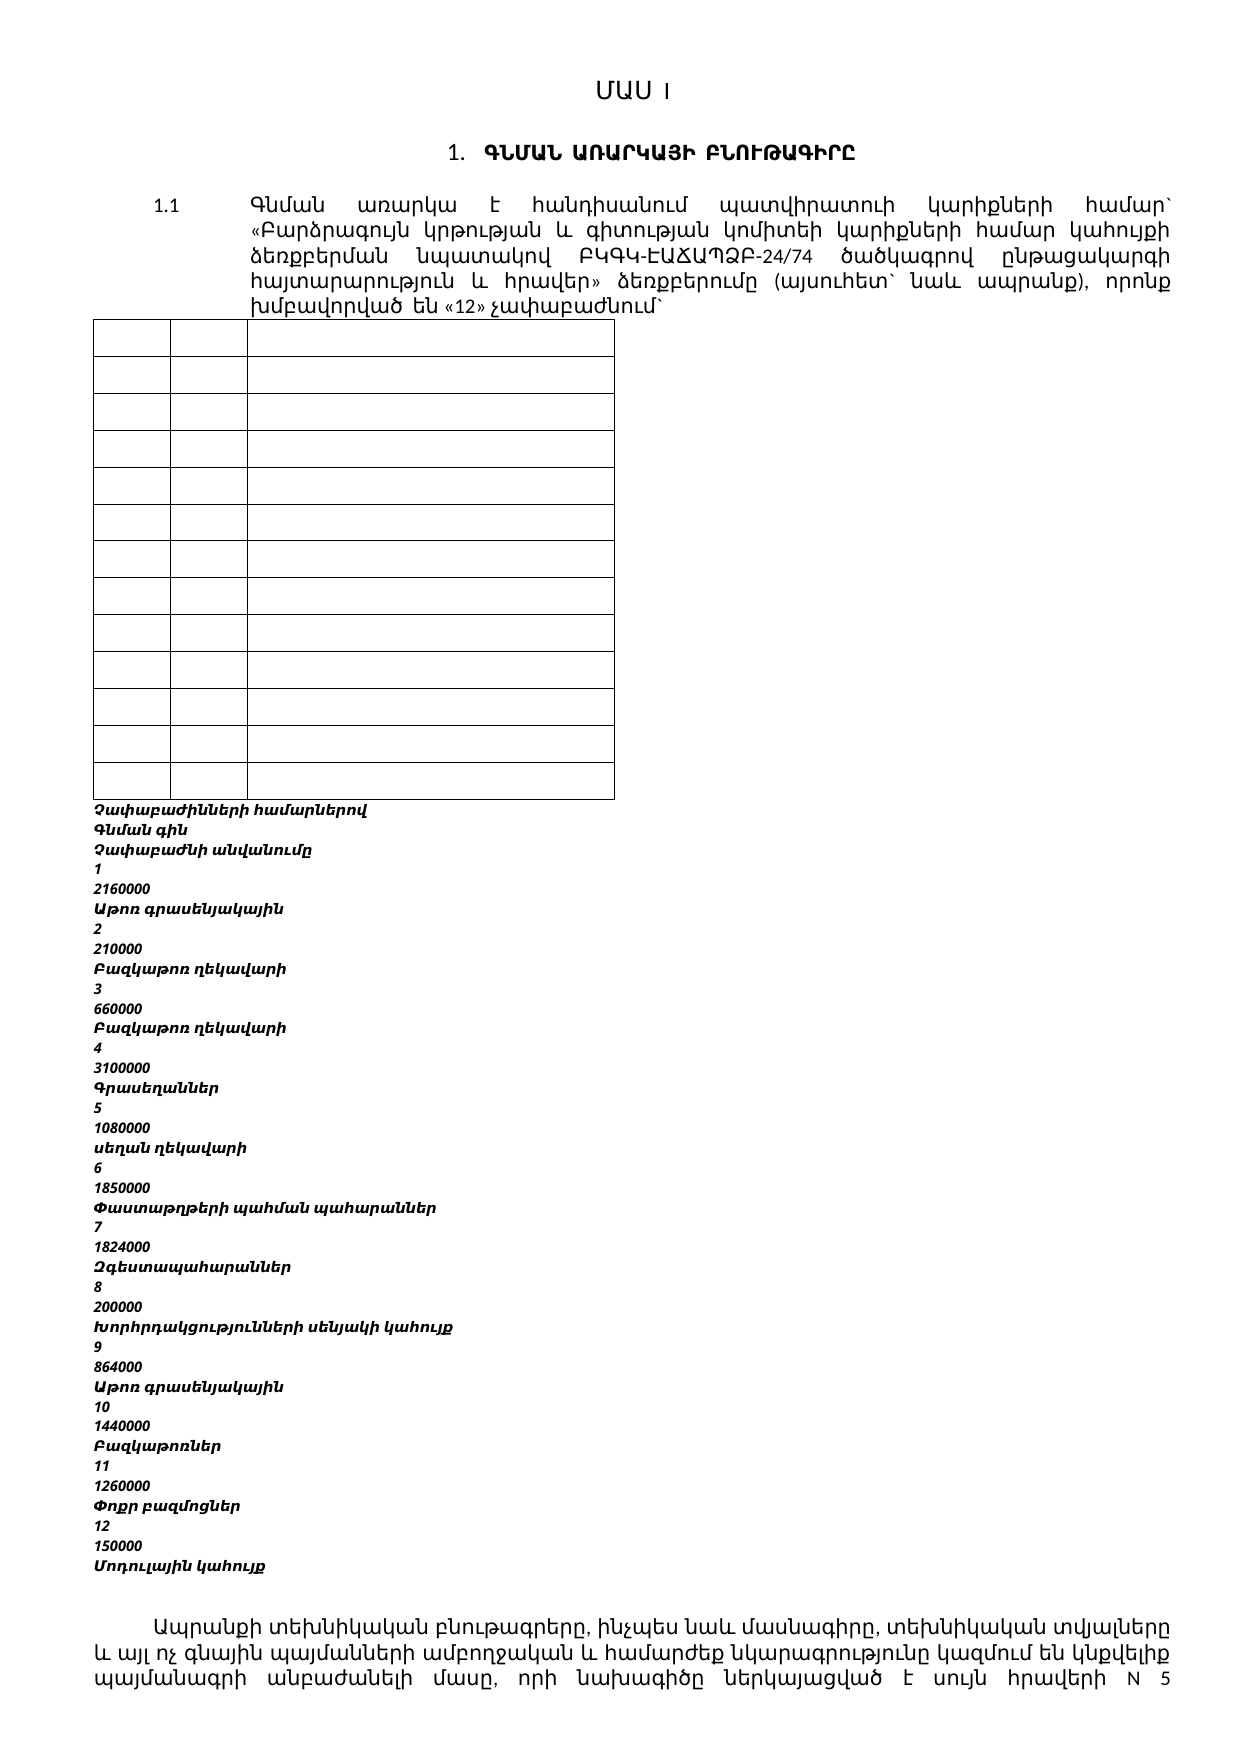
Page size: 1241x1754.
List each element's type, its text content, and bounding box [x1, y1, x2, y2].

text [94, 1614, 1171, 1691]
subtitle Գնման առարկա է հանդիսանում պատվիրատուի կարիքների համար` «Բարձրագույն կրթության և գիտության կոմիտեի կարիքների համար կահույքի ձեռքբերման նպատակով ԲԿԳԿ-ԷԱՃԱՊՁԲ-24/74 ծածկագրով ընթացակարգի հայտարարություն և հրավեր» ձեռքբերումը (այսուհետ` նաև ապրանք), որոնք խմբավորված են «12» չափաբաժնում` [153, 192, 1171, 319]
list ԳՆՄԱՆ ԱՌԱՐԿԱՅԻ ԲՆՈՒԹԱԳԻՐԸ [131, 136, 1171, 167]
text ՄԱՍ I [94, 75, 1171, 106]
